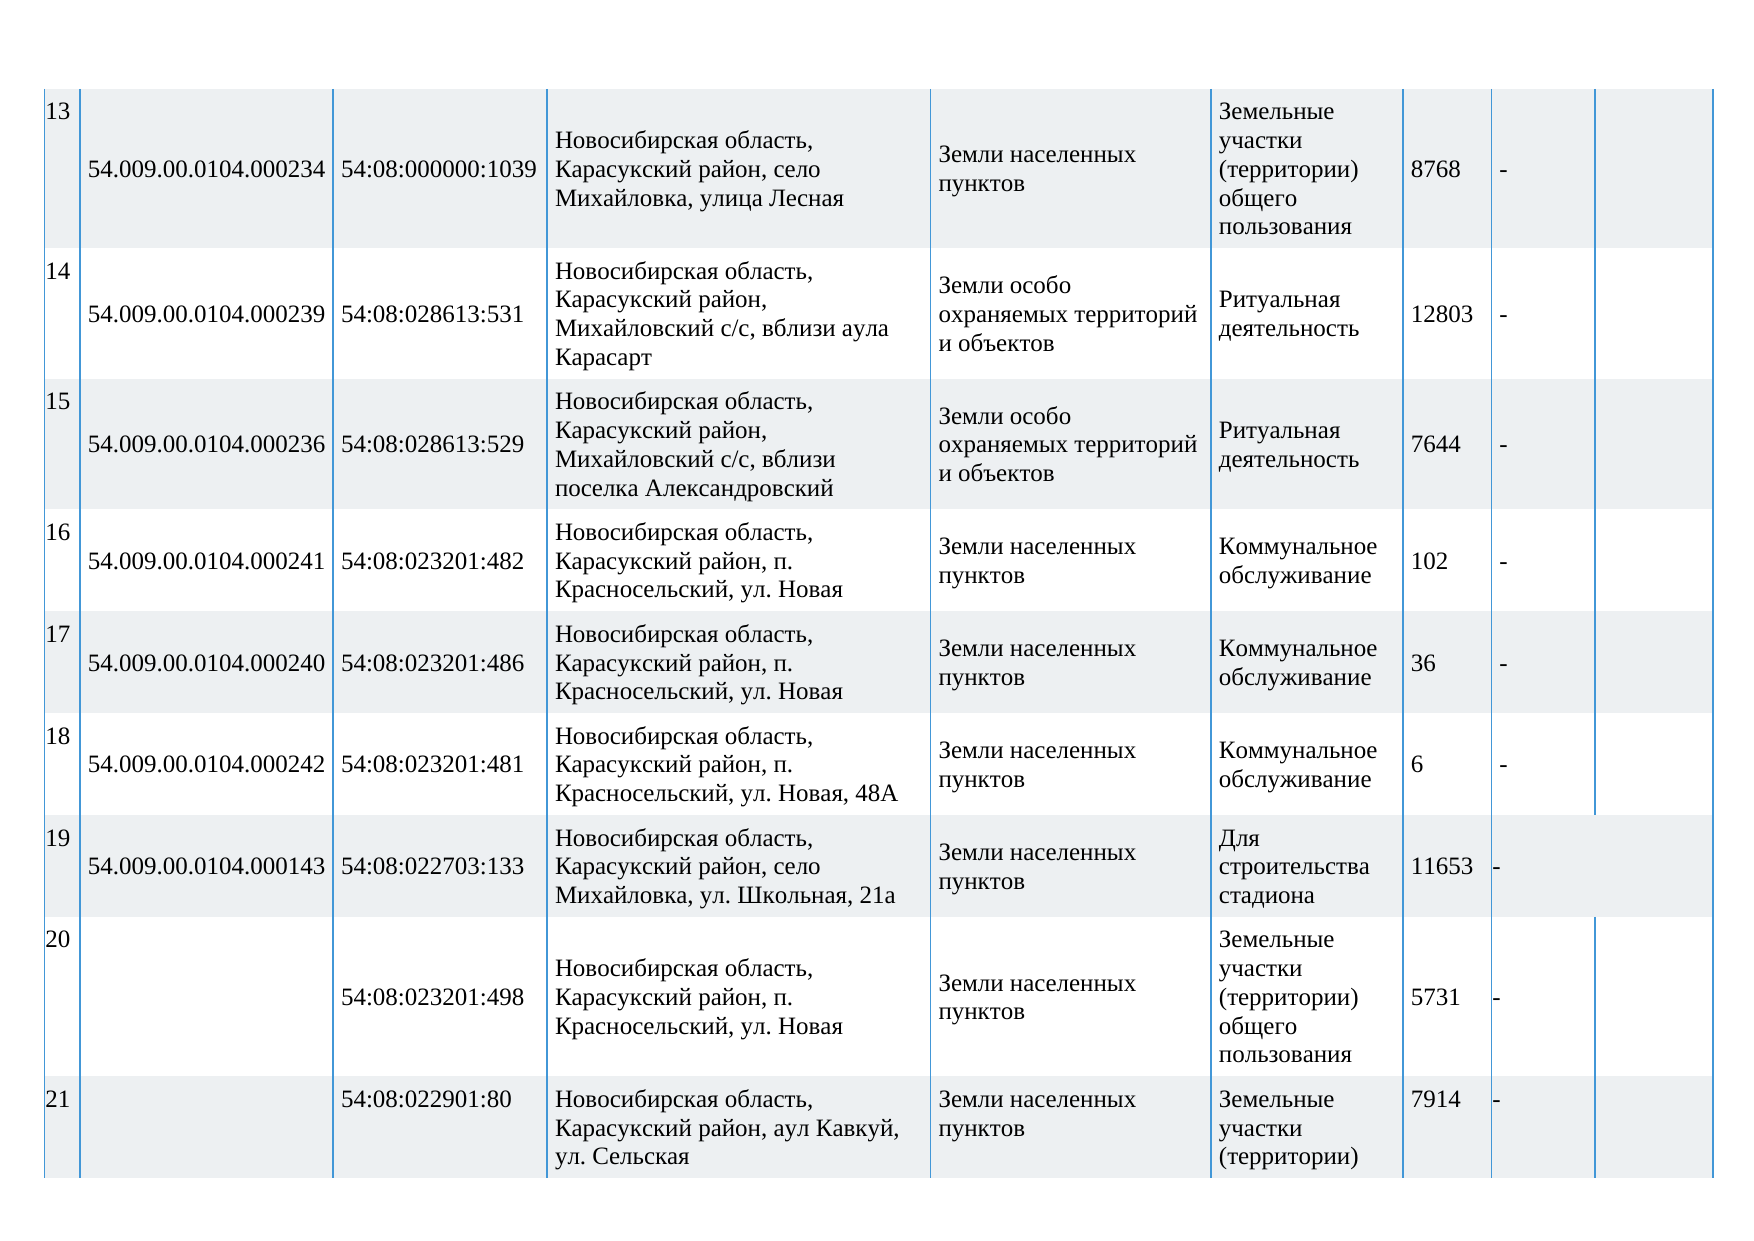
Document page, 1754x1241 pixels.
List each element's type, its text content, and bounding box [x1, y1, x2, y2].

table_cell 54.009.00.0104.000234 [81, 89, 332, 248]
table_cell Коммунальное обслуживание [1212, 713, 1402, 815]
table_cell Новосибирская область, Карасукский район, п. Красносельский, ул. Новая [548, 611, 930, 713]
table_cell - [1492, 248, 1594, 379]
table_cell 54:08:023201:482 [334, 509, 546, 611]
table_cell - [1492, 713, 1594, 815]
table_cell Для строительства стадиона [1212, 815, 1402, 917]
table_cell Земельные участки (территории) общего пользования [1212, 917, 1402, 1076]
table_cell Новосибирская область, Карасукский район, село Михайловка, ул. Школьная, 21а [548, 815, 930, 917]
table_cell [81, 1076, 332, 1178]
table_cell 6 [1404, 713, 1491, 815]
table_cell 16 [45, 509, 79, 611]
table_cell Новосибирская область, Карасукский район, п. Красносельский, ул. Новая, 48А [548, 713, 930, 815]
table_cell 5731 [1404, 917, 1491, 1076]
table_cell 54.009.00.0104.000143 [81, 815, 332, 917]
table_cell 19 [45, 815, 79, 917]
table_cell 54.009.00.0104.000242 [81, 713, 332, 815]
table_cell Земли особо охраняемых территорий и объектов [931, 379, 1210, 509]
table_cell - [1492, 89, 1594, 248]
table_cell Новосибирская область, Карасукский район, Михайловский с/с, вблизи поселка Александровский [548, 379, 930, 509]
table_cell 54:08:023201:498 [334, 917, 546, 1076]
table_cell 54:08:022901:80 [334, 1076, 546, 1178]
table_cell [1596, 509, 1712, 611]
table_cell [1596, 1076, 1712, 1178]
table_cell 54.009.00.0104.000236 [81, 379, 332, 509]
table_cell Земли населенных пунктов [931, 509, 1210, 611]
table_cell [81, 917, 332, 1076]
table_cell Земли особо охраняемых территорий и объектов [931, 248, 1210, 379]
table_cell - [1492, 1076, 1594, 1178]
table_cell - [1492, 379, 1594, 509]
table_cell 13 [45, 89, 79, 248]
table_cell Новосибирская область, Карасукский район, п. Красносельский, ул. Новая [548, 509, 930, 611]
table_cell Земли населенных пунктов [931, 815, 1210, 917]
table_cell Ритуальная деятельность [1212, 248, 1402, 379]
table_cell 18 [45, 713, 79, 815]
table_cell [1596, 611, 1712, 713]
table_cell [1596, 379, 1712, 509]
table_cell [1596, 89, 1712, 248]
table_cell 7644 [1404, 379, 1491, 509]
table_cell 21 [45, 1076, 79, 1178]
table_cell - [1492, 611, 1594, 713]
table_cell 14 [45, 248, 79, 379]
table_cell 54:08:000000:1039 [334, 89, 546, 248]
table_cell Земли населенных пунктов [931, 713, 1210, 815]
table_cell Коммунальное обслуживание [1212, 509, 1402, 611]
table_cell [1596, 917, 1712, 1076]
table_cell 54:08:022703:133 [334, 815, 546, 917]
table_cell Земли населенных пунктов [931, 611, 1210, 713]
table_cell 54.009.00.0104.000241 [81, 509, 332, 611]
table_cell 102 [1404, 509, 1491, 611]
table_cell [1212, 1076, 1402, 1178]
table_cell 17 [45, 611, 79, 713]
table_cell 54:08:028613:531 [334, 248, 546, 379]
table_cell 54.009.00.0104.000239 [81, 248, 332, 379]
table_cell 7914 [1404, 1076, 1491, 1178]
table_cell 54.009.00.0104.000240 [81, 611, 332, 713]
table_cell Новосибирская область, Карасукский район, село Михайловка, улица Лесная [548, 89, 930, 248]
table_cell 54:08:023201:486 [334, 611, 546, 713]
table_cell 12803 [1404, 248, 1491, 379]
table_cell - [1492, 509, 1594, 611]
table_cell - [1492, 815, 1595, 917]
table_cell 11653 [1404, 815, 1491, 917]
table_cell Земли населенных пунктов [931, 917, 1210, 1076]
table_cell Новосибирская область, Карасукский район, Михайловский с/с, вблизи аула Карасарт [548, 248, 930, 379]
table_cell 54:08:028613:529 [334, 379, 546, 509]
table_cell [1596, 713, 1712, 815]
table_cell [1212, 89, 1402, 248]
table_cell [931, 1076, 1210, 1178]
table_cell 36 [1404, 611, 1491, 713]
table_cell Коммунальное обслуживание [1212, 611, 1402, 713]
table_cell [548, 1076, 930, 1178]
table_cell Ритуальная деятельность [1212, 379, 1402, 509]
table_cell 54:08:023201:481 [334, 713, 546, 815]
table_cell Новосибирская область, Карасукский район, п. Красносельский, ул. Новая [548, 917, 930, 1076]
table_cell 15 [45, 379, 79, 509]
table_cell [1596, 248, 1712, 379]
table_cell [1595, 815, 1712, 917]
table_cell - [1492, 917, 1594, 1076]
table_cell 8768 [1404, 89, 1491, 248]
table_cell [931, 89, 1210, 248]
table_cell 20 [45, 917, 79, 1076]
